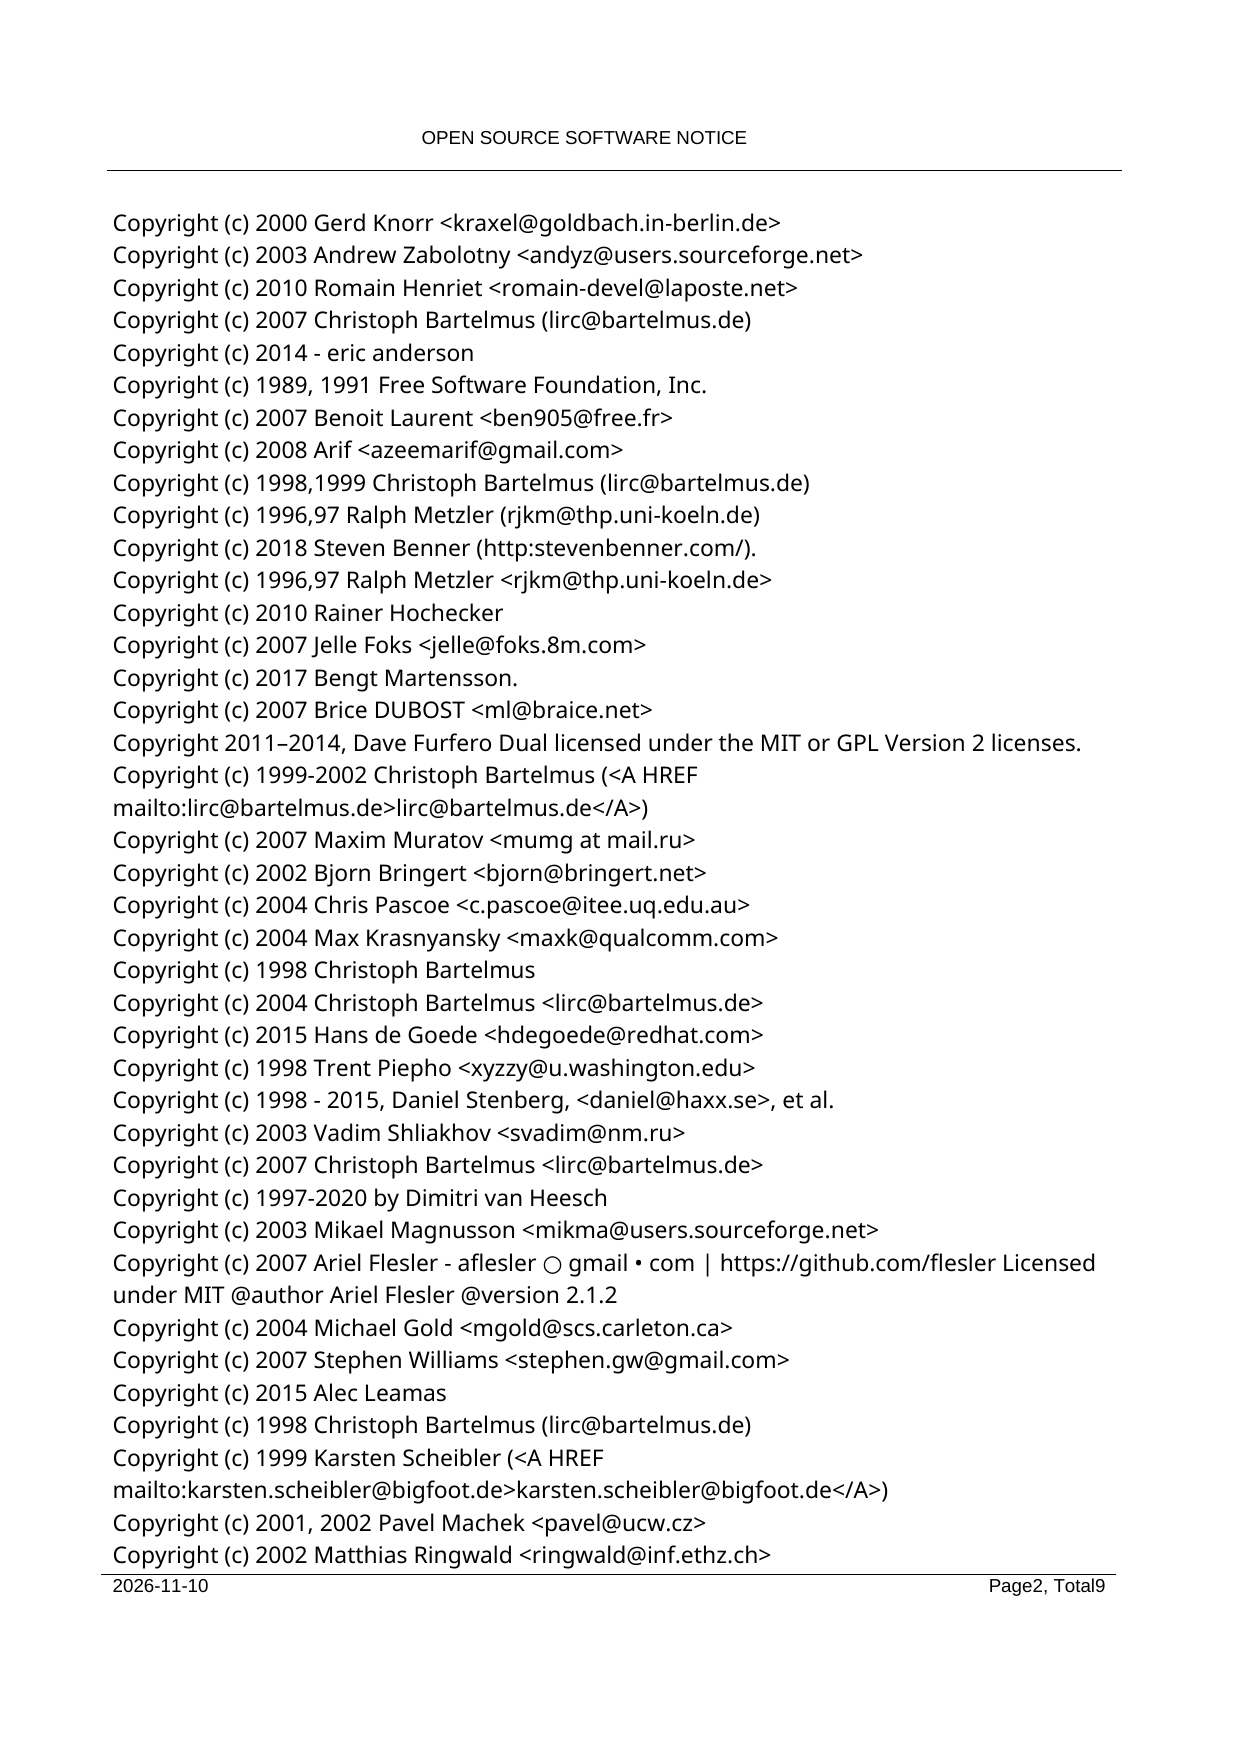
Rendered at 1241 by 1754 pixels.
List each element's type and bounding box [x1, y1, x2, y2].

text [112, 206, 1128, 1571]
